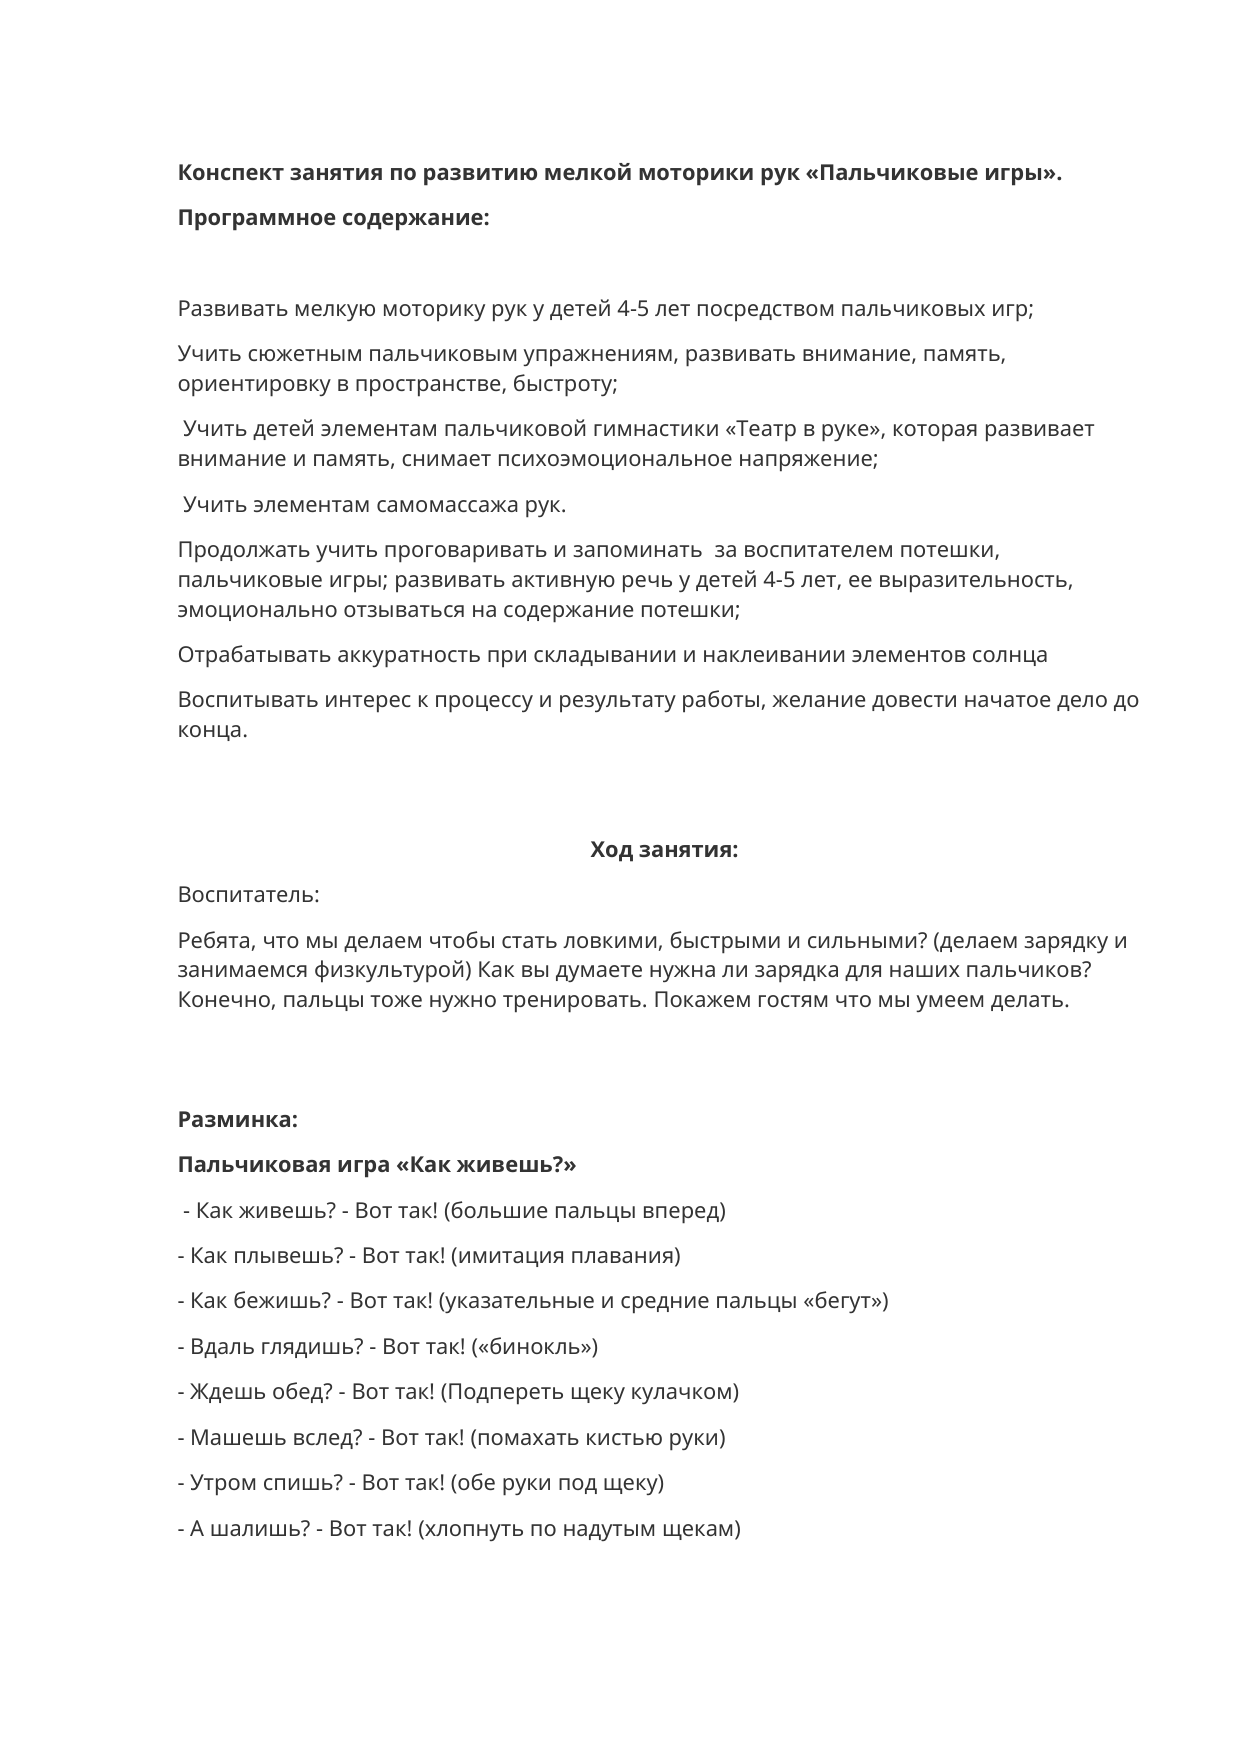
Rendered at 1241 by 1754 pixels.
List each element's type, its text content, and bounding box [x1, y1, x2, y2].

text - Вдаль глядишь? - Вот так! («бинокль») [177, 1331, 1152, 1361]
text Программное содержание: [177, 202, 1152, 232]
text Конспект занятия по развитию мелкой моторики рук «Пальчиковые игры». [177, 156, 1152, 186]
text Воспитатель: [177, 879, 1152, 909]
text Учить детей элементам пальчиковой гимнастики «Театр в руке», которая развивает внимание и память, снимает психоэмоциональное напряжение; [177, 413, 1152, 473]
text Пальчиковая игра «Как живешь?» [177, 1149, 1152, 1179]
text - Как бежишь? - Вот так! (указательные и средние пальцы «бегут») [177, 1285, 1152, 1315]
text Учить элементам самомассажа рук. [177, 488, 1152, 518]
text Учить сюжетным пальчиковым упражнениям, развивать внимание, память, ориентировку в пространстве, быстроту; [177, 338, 1152, 398]
text - Как живешь? - Вот так! (большие пальцы вперед) [177, 1194, 1152, 1224]
text Ребята, что мы делаем чтобы стать ловкими, быстрыми и сильными? (делаем зарядку и занимаемся физкультурой) Как вы думаете нужна ли зарядка для наших пальчиков? Конечно, пальцы тоже нужно тренировать. Покажем гостям что мы умеем делать. [177, 924, 1152, 1014]
text Продолжать учить проговаривать и запоминать за воспитателем потешки, пальчиковые игры; развивать активную речь у детей 4-5 лет, ее выразительность, эмоционально отзываться на содержание потешки; [177, 534, 1152, 623]
text - Утром спишь? - Вот так! (обе руки под щеку) [177, 1467, 1152, 1497]
text - Как плывешь? - Вот так! (имитация плавания) [177, 1240, 1152, 1270]
text Развивать мелкую моторику рук у детей 4-5 лет посредством пальчиковых игр; [177, 293, 1152, 322]
text Воспитывать интерес к процессу и результату работы, желание довести начатое дело до конца. [177, 684, 1152, 744]
text - Машешь вслед? - Вот так! (помахать кистью руки) [177, 1422, 1152, 1451]
text - А шалишь? - Вот так! (хлопнуть по надутым щекам) [177, 1512, 1152, 1542]
text Разминка: [177, 1104, 1152, 1133]
text Отрабатывать аккуратность при складывании и наклеивании элементов солнца [177, 639, 1152, 669]
text Ход занятия: [177, 834, 1152, 863]
text - Ждешь обед? - Вот так! (Подпереть щеку кулачком) [177, 1376, 1152, 1406]
